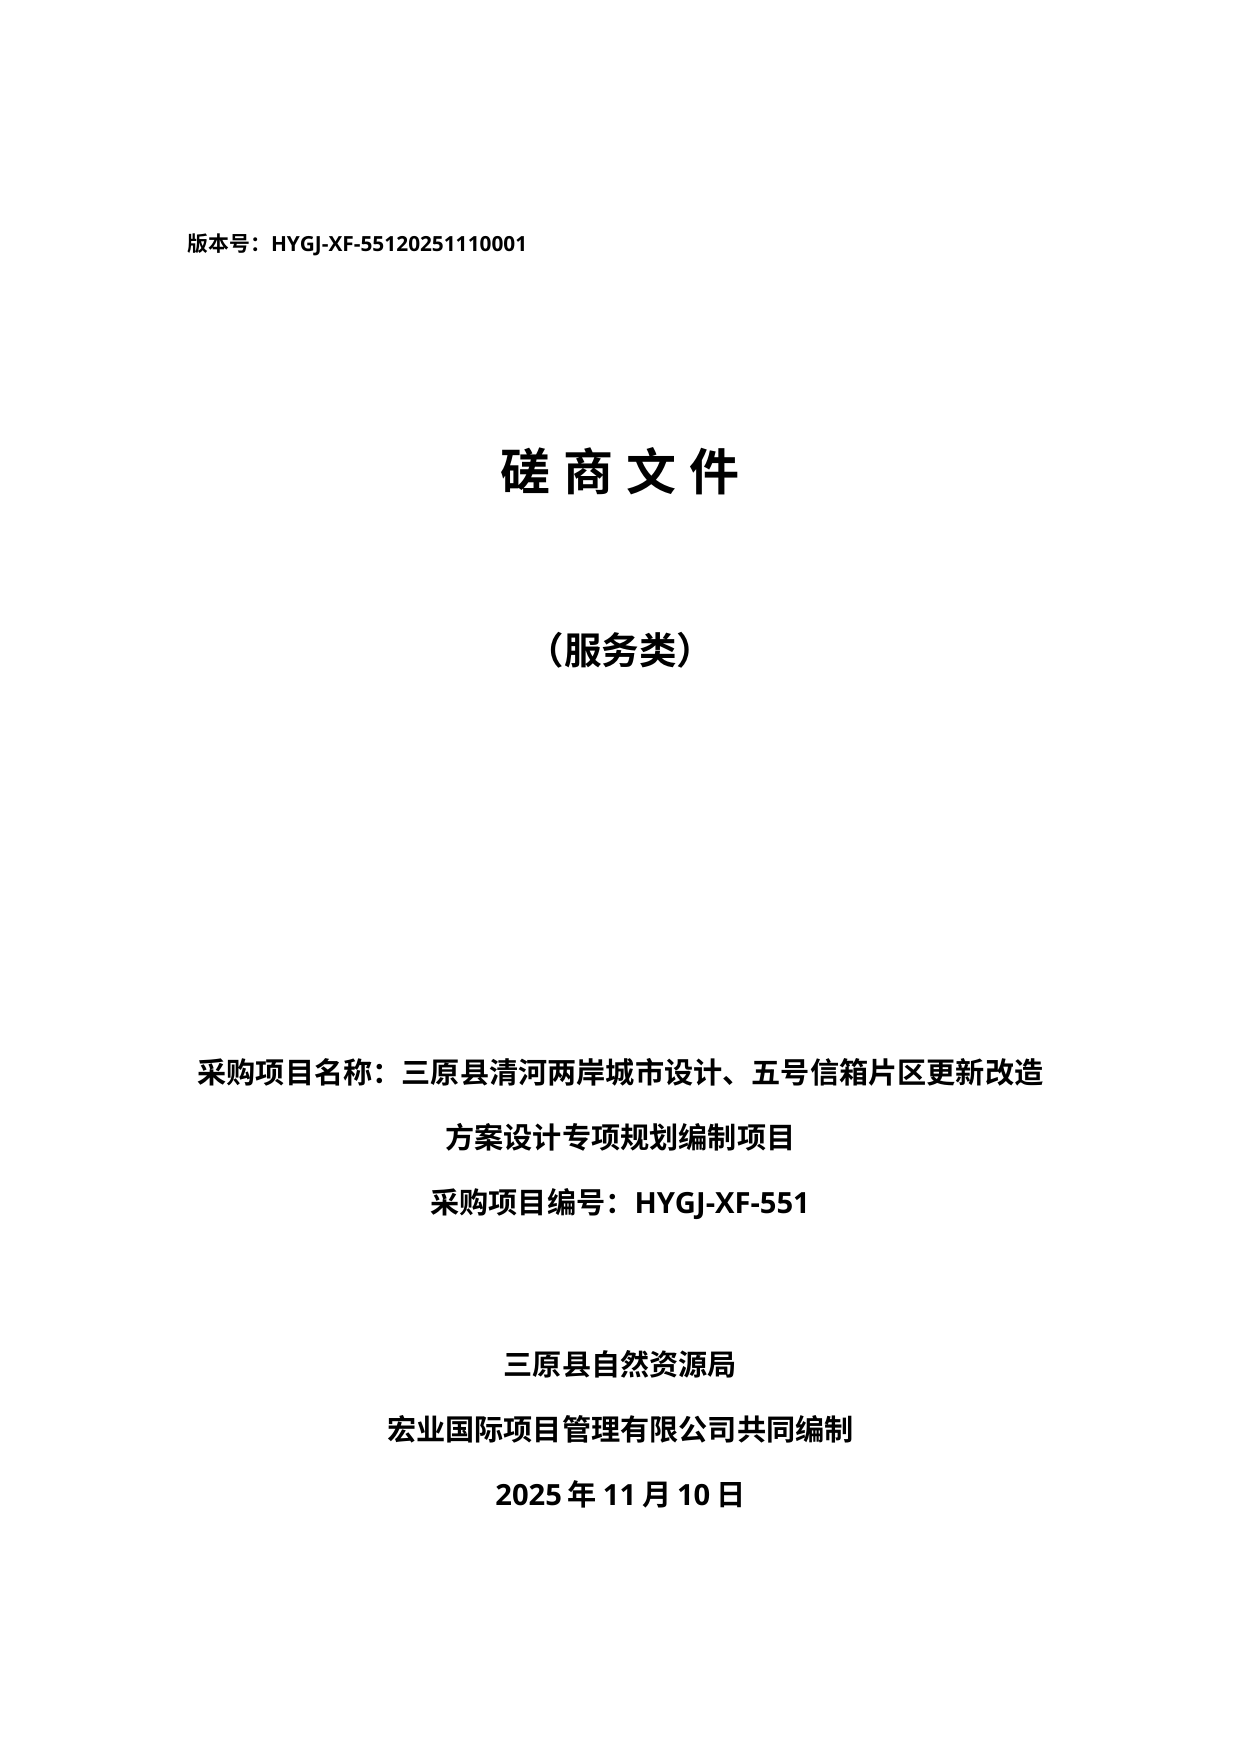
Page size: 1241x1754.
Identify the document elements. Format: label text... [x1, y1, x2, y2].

text 采购项目名称：三原县清河两岸城市设计、五号信箱片区更新改造方案设计专项规划编制项目 [187, 1039, 1053, 1169]
text 版本号：HYGJ-XF-55120251110001 [187, 227, 1053, 422]
text 三原县自然资源局 [187, 1332, 1053, 1397]
text 采购项目编号：HYGJ-XF-551 [187, 1169, 1053, 1332]
text 2025年11月10日 [187, 1462, 1053, 1527]
text （服务类） [187, 617, 1053, 1039]
text 宏业国际项目管理有限公司共同编制 [187, 1397, 1053, 1462]
text 磋 商 文 件 [187, 422, 1053, 617]
